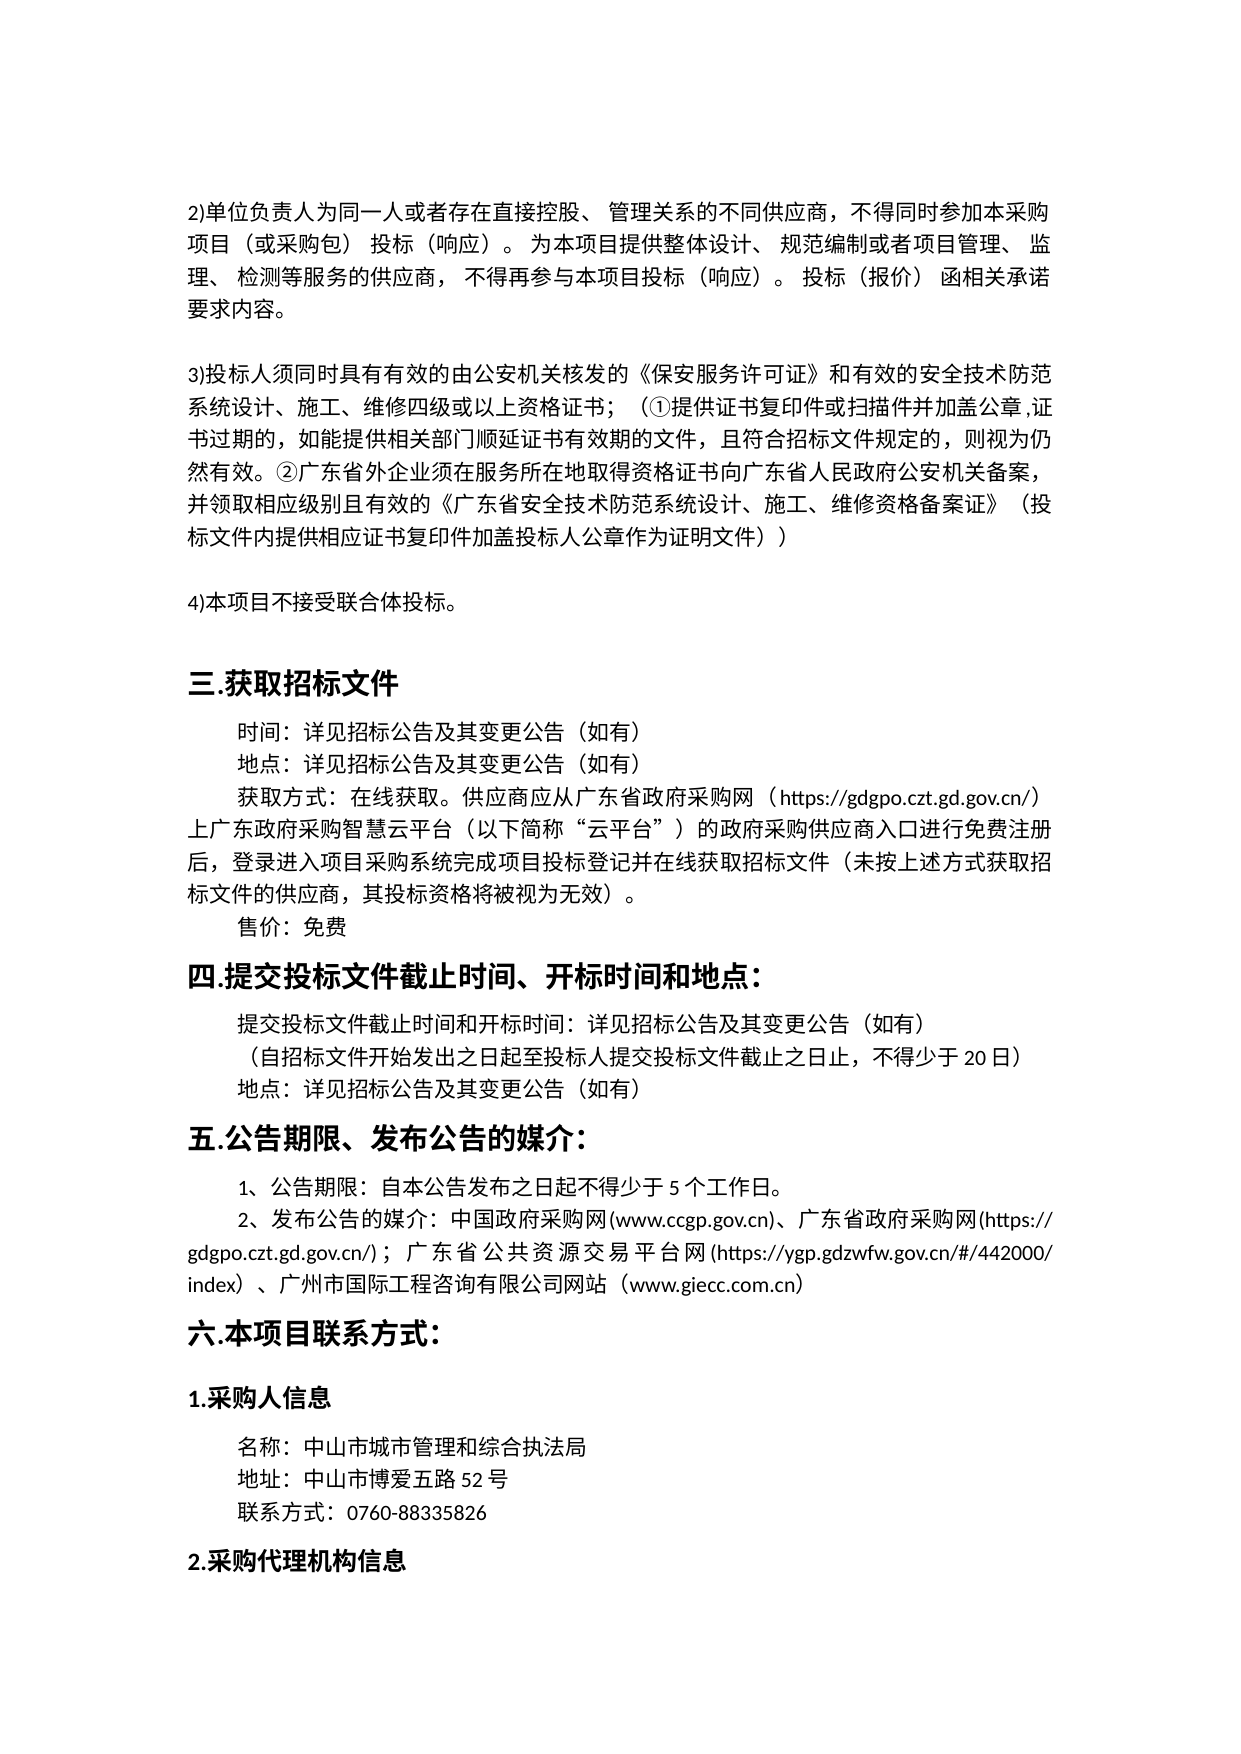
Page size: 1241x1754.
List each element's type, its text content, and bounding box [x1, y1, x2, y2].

text 地点：详见招标公告及其变更公告（如有） [187, 747, 1053, 779]
text 2)单位负责人为同一人或者存在直接控股、 管理关系的不同供应商，不得同时参加本采购项目（或采购包） 投标（响应）。 为本项目提供整体设计、 规范编制或者项目管理、 监理、 检测等服务的供应商， 不得再参与本项目投标（响应）。 投标（报价） 函相关承诺要求内容。 [187, 194, 1053, 324]
text 地址：中山市博爱五路52号 [187, 1462, 1053, 1494]
text 4)本项目不接受联合体投标。 [187, 584, 1053, 617]
text 售价：免费 [187, 909, 1053, 942]
text （自招标文件开始发出之日起至投标人提交投标文件截止之日止，不得少于20日） [187, 1039, 1053, 1072]
text 四.提交投标文件截止时间、开标时间和地点： [187, 942, 1053, 1007]
text 2、发布公告的媒介：中国政府采购网(www.ccgp.gov.cn)、广东省政府采购网(https://gdgpo.czt.gd.gov.cn/)；广东省公共资源交易平台网(https://ygp.gdzwfw.gov.cn/#/442000/index）、广州市国际工程咨询有限公司网站（www.giecc.com.cn） [187, 1202, 1053, 1299]
text 1、公告期限：自本公告发布之日起不得少于5个工作日。 [187, 1169, 1053, 1202]
text 联系方式：0760-88335826 [187, 1494, 1053, 1527]
text 获取方式：在线获取。供应商应从广东省政府采购网（https://gdgpo.czt.gd.gov.cn/）上广东政府采购智慧云平台（以下简称“云平台”）的政府采购供应商入口进行免费注册后，登录进入项目采购系统完成项目投标登记并在线获取招标文件（未按上述方式获取招标文件的供应商，其投标资格将被视为无效）。 [187, 779, 1053, 909]
text 2.采购代理机构信息 [187, 1527, 1053, 1592]
text 五.公告期限、发布公告的媒介： [187, 1104, 1053, 1169]
text 3)投标人须同时具有有效的由公安机关核发的《保安服务许可证》和有效的安全技术防范系统设计、施工、维修四级或以上资格证书；（①提供证书复印件或扫描件并加盖公章,证书过期的，如能提供相关部门顺延证书有效期的文件，且符合招标文件规定的，则视为仍然有效。②广东省外企业须在服务所在地取得资格证书向广东省人民政府公安机关备案，并领取相应级别且有效的《广东省安全技术防范系统设计、施工、维修资格备案证》（投标文件内提供相应证书复印件加盖投标人公章作为证明文件）） [187, 357, 1053, 552]
text 六.本项目联系方式： [187, 1299, 1053, 1364]
text 三.获取招标文件 [187, 649, 1053, 714]
text 提交投标文件截止时间和开标时间：详见招标公告及其变更公告（如有） [187, 1007, 1053, 1039]
text 地点：详见招标公告及其变更公告（如有） [187, 1072, 1053, 1104]
text 名称：中山市城市管理和综合执法局 [187, 1429, 1053, 1462]
text 时间：详见招标公告及其变更公告（如有） [187, 714, 1053, 747]
text 1.采购人信息 [187, 1364, 1053, 1429]
